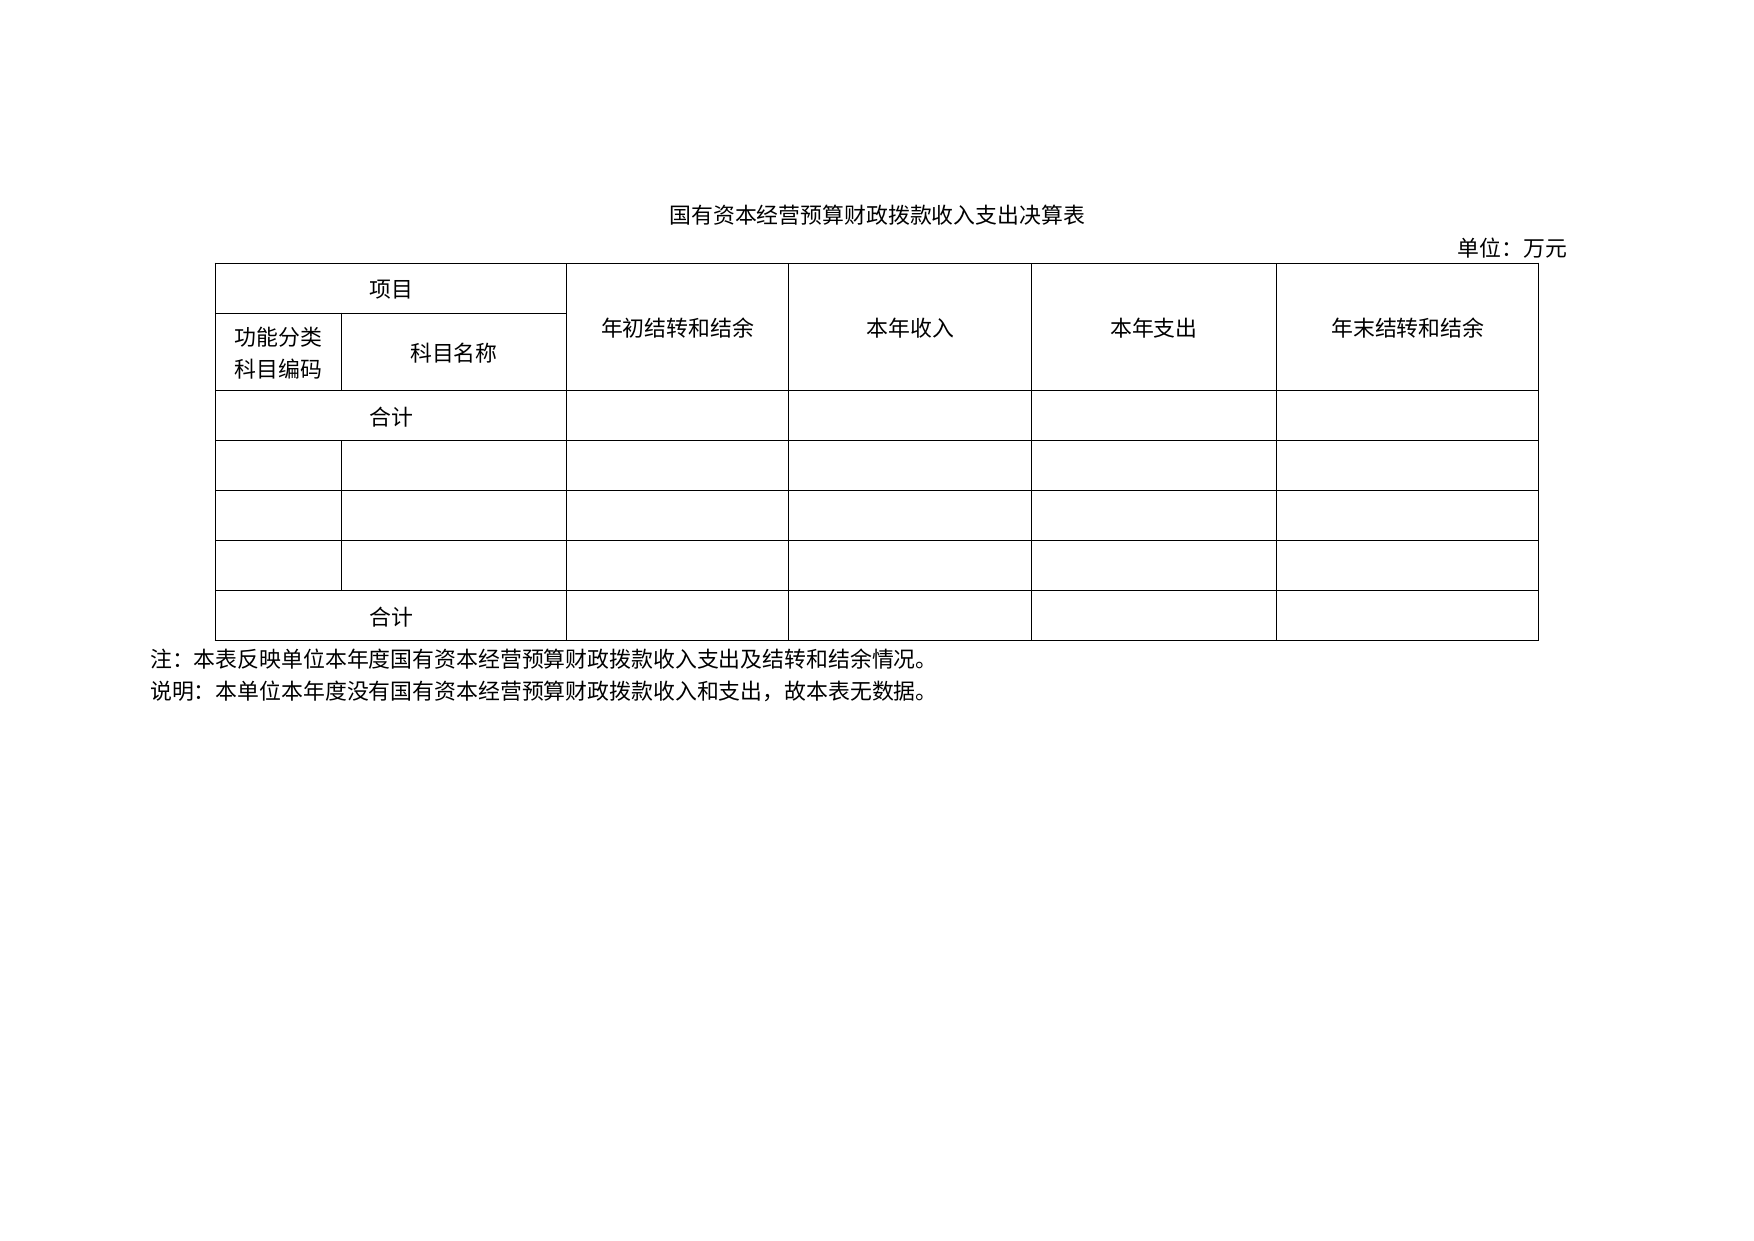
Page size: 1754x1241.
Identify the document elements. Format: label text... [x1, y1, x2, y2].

table_cell [216, 441, 341, 490]
table_cell [1277, 441, 1538, 490]
table_cell [567, 391, 788, 440]
table_cell 合计 [216, 391, 566, 440]
text 单位：万元 [150, 230, 1566, 263]
table_cell [1032, 391, 1276, 440]
table_cell [216, 491, 341, 540]
text 说明：本单位本年度没有国有资本经营预算财政拨款收入和支出，故本表无数据。 [150, 674, 1604, 706]
table_header 本年支出 [1032, 264, 1276, 390]
table_cell [1032, 441, 1276, 490]
table_cell [789, 541, 1031, 590]
table_cell [1277, 491, 1538, 540]
table_cell 功能分类科目编码 [216, 314, 341, 390]
table_cell [342, 491, 566, 540]
text 注：本表反映单位本年度国有资本经营预算财政拨款收入支出及结转和结余情况。 [150, 641, 1604, 674]
table_cell [1277, 541, 1538, 590]
text 国有资本经营预算财政拨款收入支出决算表 [150, 198, 1604, 230]
table_cell [342, 441, 566, 490]
table_cell [789, 591, 1031, 640]
table_cell 合计 [216, 591, 566, 640]
table_cell [216, 541, 341, 590]
table_cell [1032, 491, 1276, 540]
table_cell [789, 441, 1031, 490]
table_cell [342, 541, 566, 590]
table_header 项目 [216, 264, 566, 313]
table_cell [567, 591, 788, 640]
table_cell [1032, 541, 1276, 590]
table_cell [567, 491, 788, 540]
table_cell [567, 441, 788, 490]
table_cell [1032, 591, 1276, 640]
table_cell 科目名称 [342, 314, 566, 390]
table_cell [789, 391, 1031, 440]
table_header 年末结转和结余 [1277, 264, 1538, 390]
table_cell [789, 491, 1031, 540]
table_cell [1277, 391, 1538, 440]
table_header 年初结转和结余 [567, 264, 788, 390]
table_header 本年收入 [789, 264, 1031, 390]
table_cell [567, 541, 788, 590]
table_cell [1277, 591, 1538, 640]
